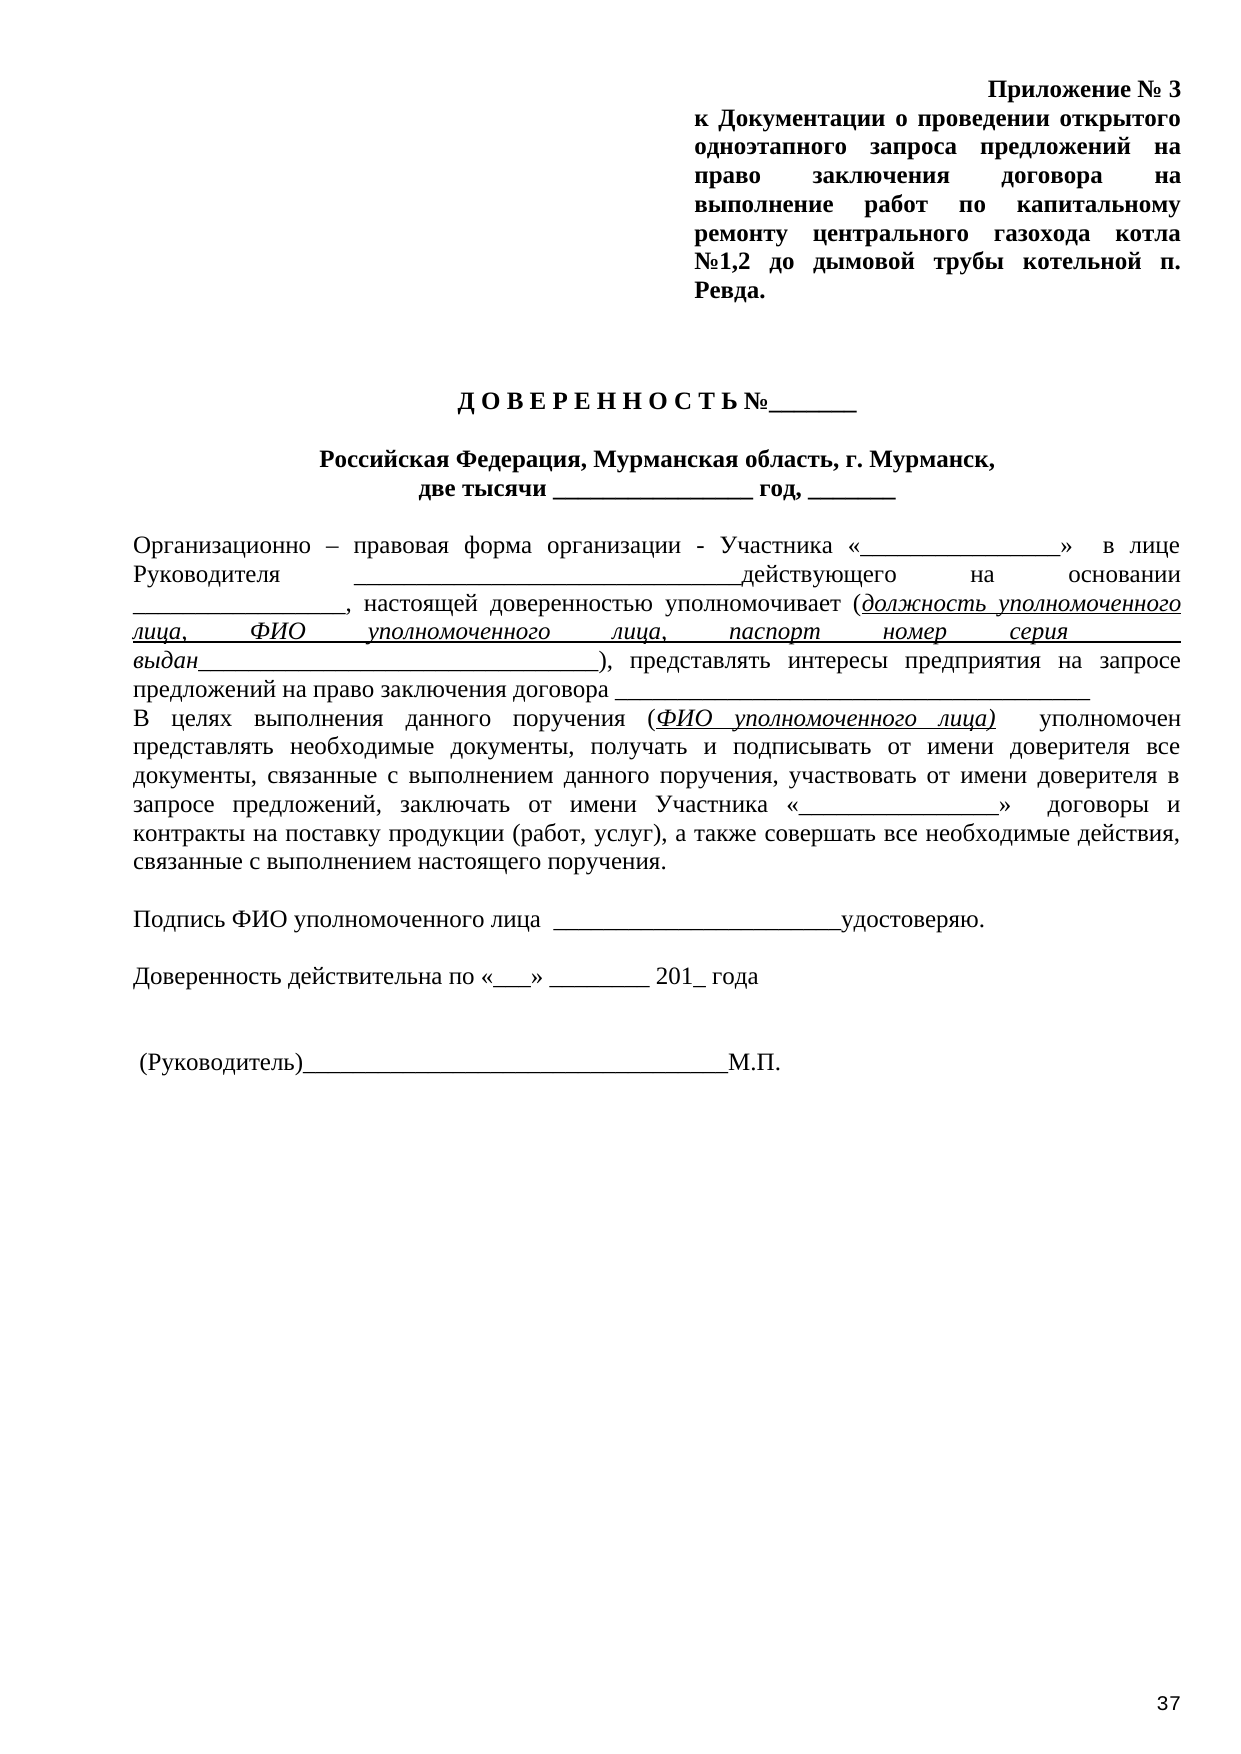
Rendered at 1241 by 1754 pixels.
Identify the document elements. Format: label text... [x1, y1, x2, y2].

text Д О В Е Р Е Н Н О С Т Ь №_______ [133, 386, 1181, 415]
text две тысячи ________________ год, _______ [133, 473, 1181, 501]
text Организационно – правовая форма организации - Участника «________________» в лице Руководителя _______________________________действующего на основании _________________, настоящей доверенностью уполномочивает (должность уполномоченного лица, ФИО уполномоченного лица, паспорт номер_____серия_________ выдан________________________________), представлять интересы предприятия на запросе предложений на право заключения договора ______________________________________ [133, 643, 1181, 703]
text В целях выполнения данного поручения (ФИО уполномоченного лица) уполномочен представлять необходимые документы, получать и подписывать от имени доверителя все документы, связанные с выполнением данного поручения, участвовать от имени доверителя в запросе предложений, заключать от имени Участника «________________» договоры и контракты на поставку продукции (работ, услуг), а также совершать все необходимые действия, связанные с выполнением настоящего поручения. [133, 703, 1181, 875]
text Подпись ФИО уполномоченного лица _______________________удостоверяю. [133, 904, 1181, 933]
text (Руководитель)__________________________________М.П. [133, 1047, 1181, 1076]
text к Документации о проведении открытого одноэтапного запроса предложений на право заключения договора на выполнение работ по капитальному ремонту центрального газохода котла №1,2 до дымовой трубы котельной п. Ревда. [694, 103, 1181, 304]
subtitle Приложение № 3 [576, 74, 1181, 103]
text Организационно – правовая форма организации - Участника «________________» в лице Руководителя _______________________________действующего на основании _________________, настоящей доверенностью уполномочивает (должность уполномоченного лица, ФИО уполномоченного лица, паспорт номер_____серия_________ выдан________________________________), представлять интересы предприятия на запросе предложений на право заключения договора ______________________________________ [133, 530, 1181, 641]
text Российская Федерация, Мурманская область, г. Мурманск, [133, 444, 1181, 473]
text Доверенность действительна по «___» ________ 201_ года [133, 961, 1181, 989]
